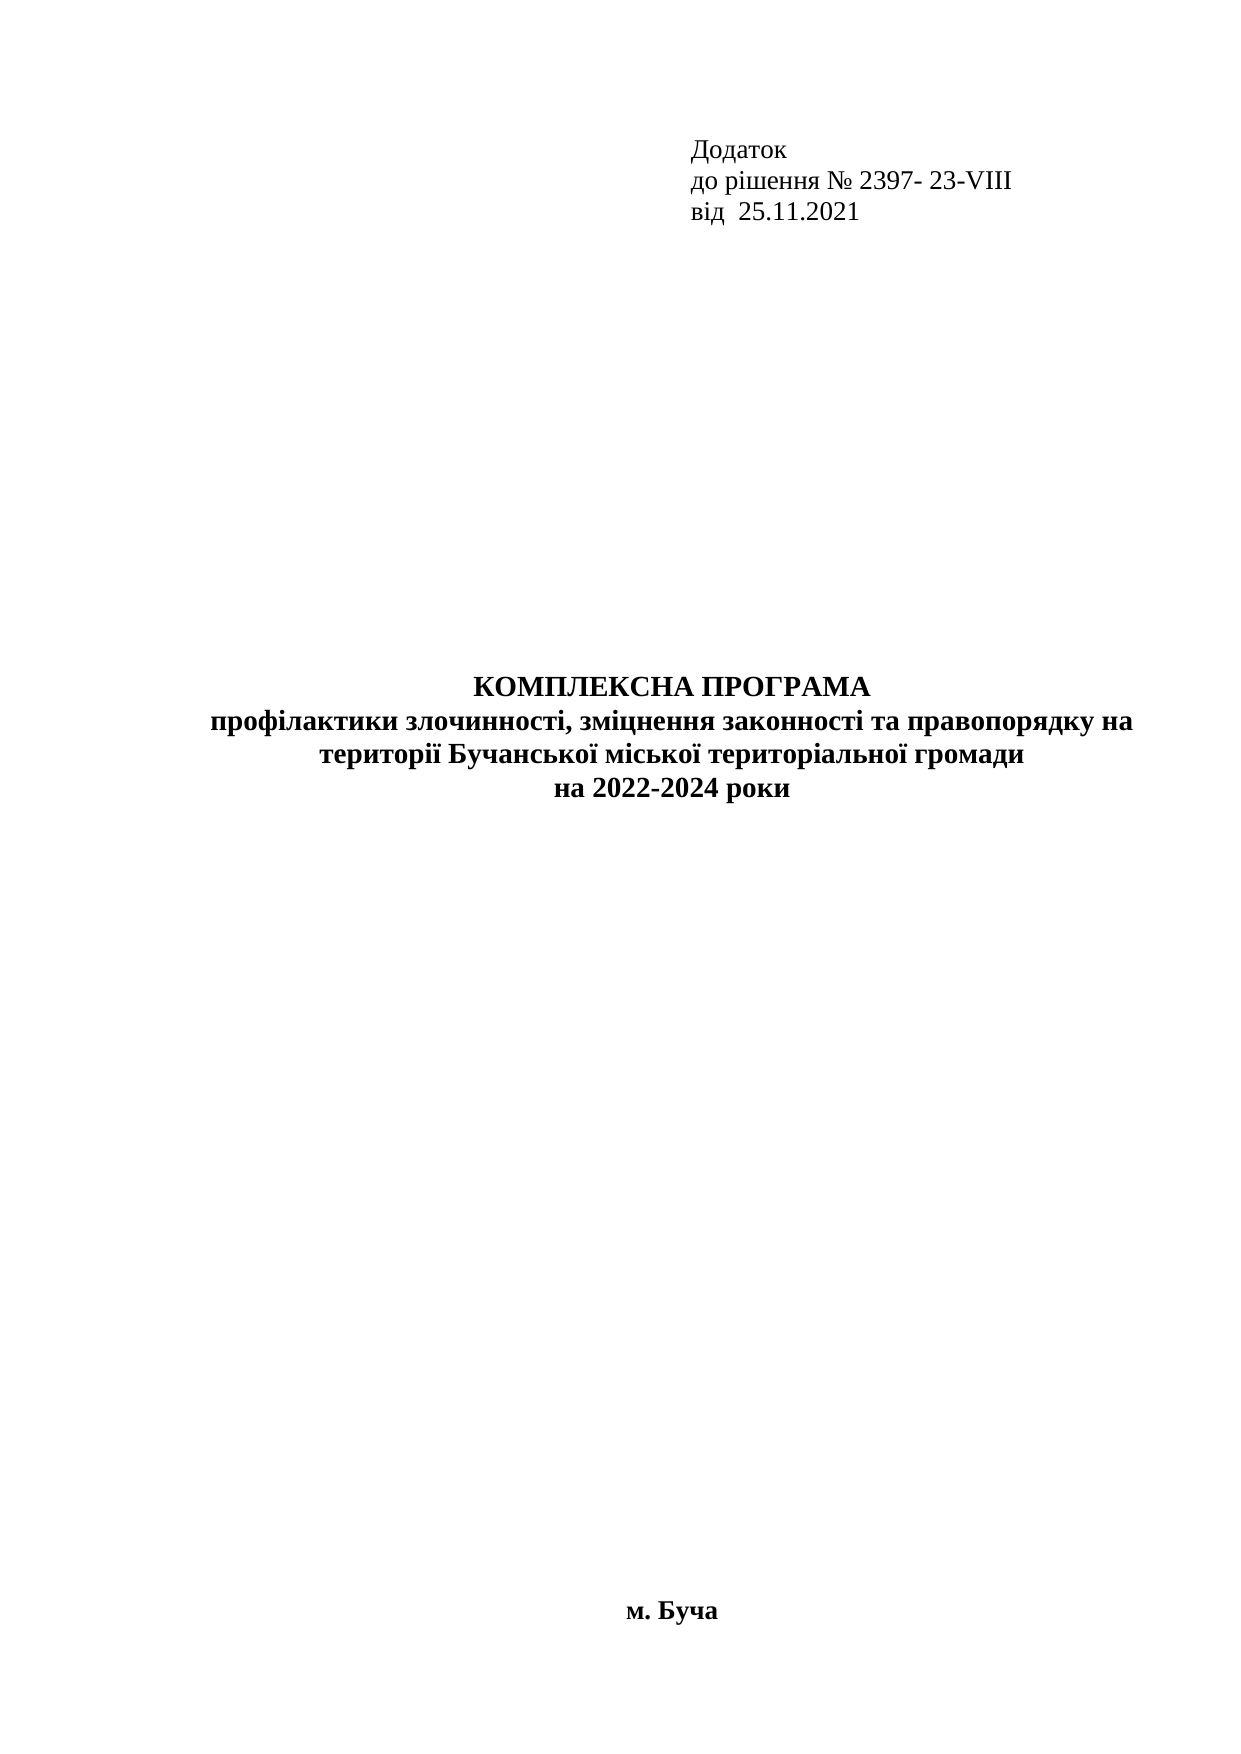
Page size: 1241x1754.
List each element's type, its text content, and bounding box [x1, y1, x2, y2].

text профілактики злочинності, зміцнення законності та правопорядку на території Бучанської міської територіальної громади [177, 703, 1167, 770]
text КОМПЛЕКСНА ПРОГРАМА [177, 669, 1167, 703]
text м. Буча [177, 1594, 1167, 1626]
table_header Додаток до рішення № 2397- 23-VIII від 25.11.2021 [679, 133, 1167, 310]
text на 2022-2024 роки [177, 770, 1167, 804]
